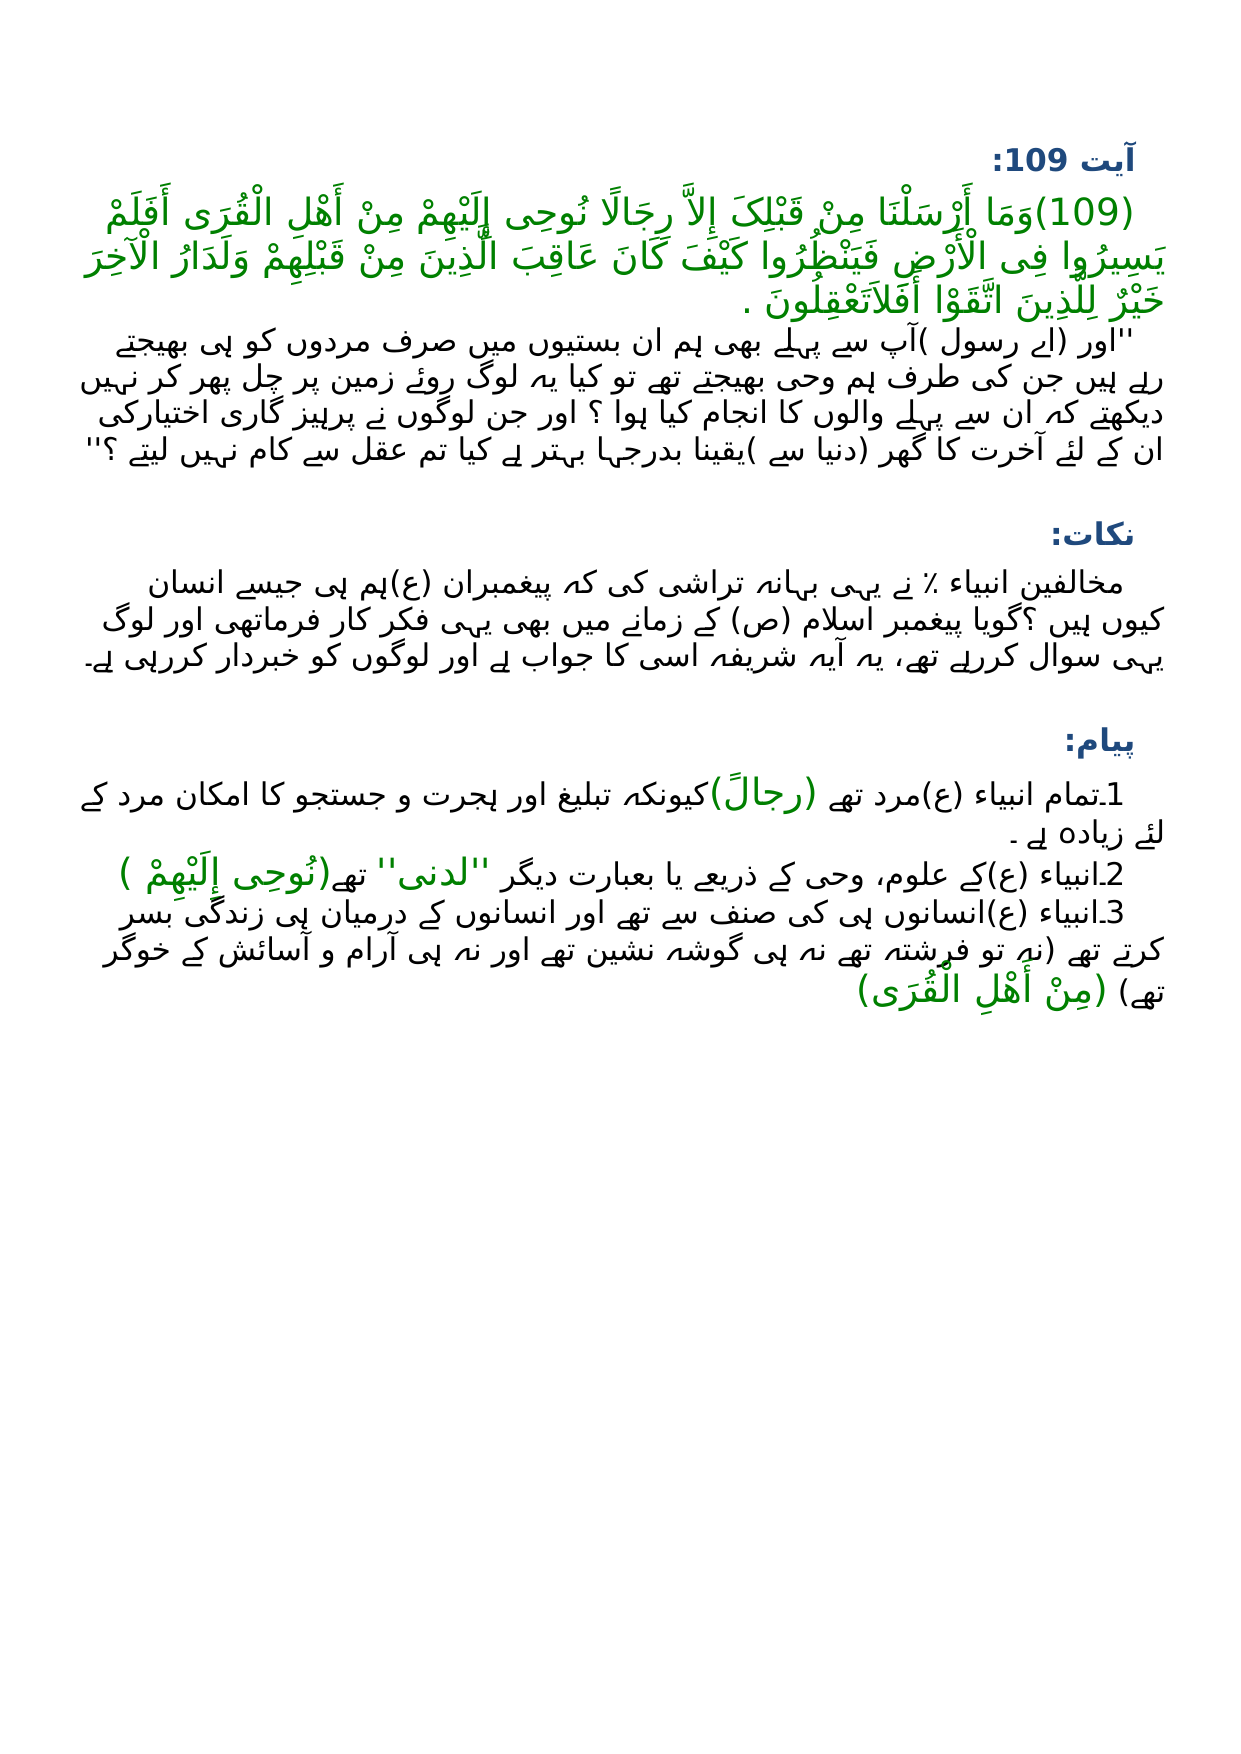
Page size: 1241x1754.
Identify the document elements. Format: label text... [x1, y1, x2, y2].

text 1۔تمام انبیاء (ع)مرد تھے (رجالً)کیونکہ تبلیغ اور ہجرت و جستجو کا امکان مرد کے لئے زیادہ ہے ۔ [75, 771, 1165, 851]
text 2۔انبیاء (ع)کے علوم، وحی کے ذریعے یا بعبارت دیگر ''لدنی'' تھے(نُوحِی إِلَیْهِمْ ) [75, 851, 1165, 895]
text ''اور (اے رسول )آپ سے پہلے بھی ہم ان بستیوں میں صرف مردوں کو ہی بھیجتے رہے ہیں جن کی طرف ہم وحی بھیجتے تھے تو کیا یہ لوگ روئے زمین پر چل پھر کر نہیں دیکھتے کہ ان سے پہلے والوں کا انجام کیا ہوا ؟ اور جن لوگوں نے پرہیز گاری اختیارکی ان کے لئے آخرت کا گھر (دنیا سے )یقینا بدرجہا بہتر ہے کیا تم عقل سے کام نہیں لیتے ؟'' [75, 322, 1165, 467]
text مخالفین انبیاء ٪ نے یہی بہانہ تراشی کی کہ پیغمبران (ع)ہم ہی جیسے انسان کیوں ہیں ؟گویا پیغمبر اسلام (ص) کے زمانے میں بھی یہی فکر کار فرماتھی اور لوگ یہی سوال کررہے تھے، یہ آیہ شریفہ اسی کا جواب ہے اور لوگوں کو خبردار کررہی ہے۔ [75, 565, 1165, 674]
text 3۔انبیاء (ع)انسانوں ہی کی صنف سے تھے اور انسانوں کے درمیان ہی زندگی بسر کرتے تھے (نہ تو فرشتہ تھے نہ ہی گوشہ نشین تھے اور نہ ہی آرام و آسائش کے خوگر تھے) (مِنْ أَهْلِ الْقُرَی) [75, 895, 1165, 1011]
subtitle پیام: [75, 722, 1165, 758]
subtitle آیت 109: [75, 142, 1165, 178]
text (109)وَمَا أَرْسَلْنَا مِنْ قَبْلِکَ إِلاَّ رِجَالًا نُوحِی إِلَیْهِمْ مِنْ أَهْلِ الْقُرَی أَفَلَمْ یَسِیرُوا فِی الْأَرْضِ فَیَنْظُرُوا کَیْفَ کَانَ عَاقِبَ الَّذِینَ مِنْ قَبْلِهِمْ وَلَدَارُ الْآخِرَ خَیْرٌ لِلَّذِینَ اتَّقَوْا أَفَلاَتَعْقِلُونَ . [75, 191, 1165, 322]
subtitle نکات: [75, 516, 1165, 552]
